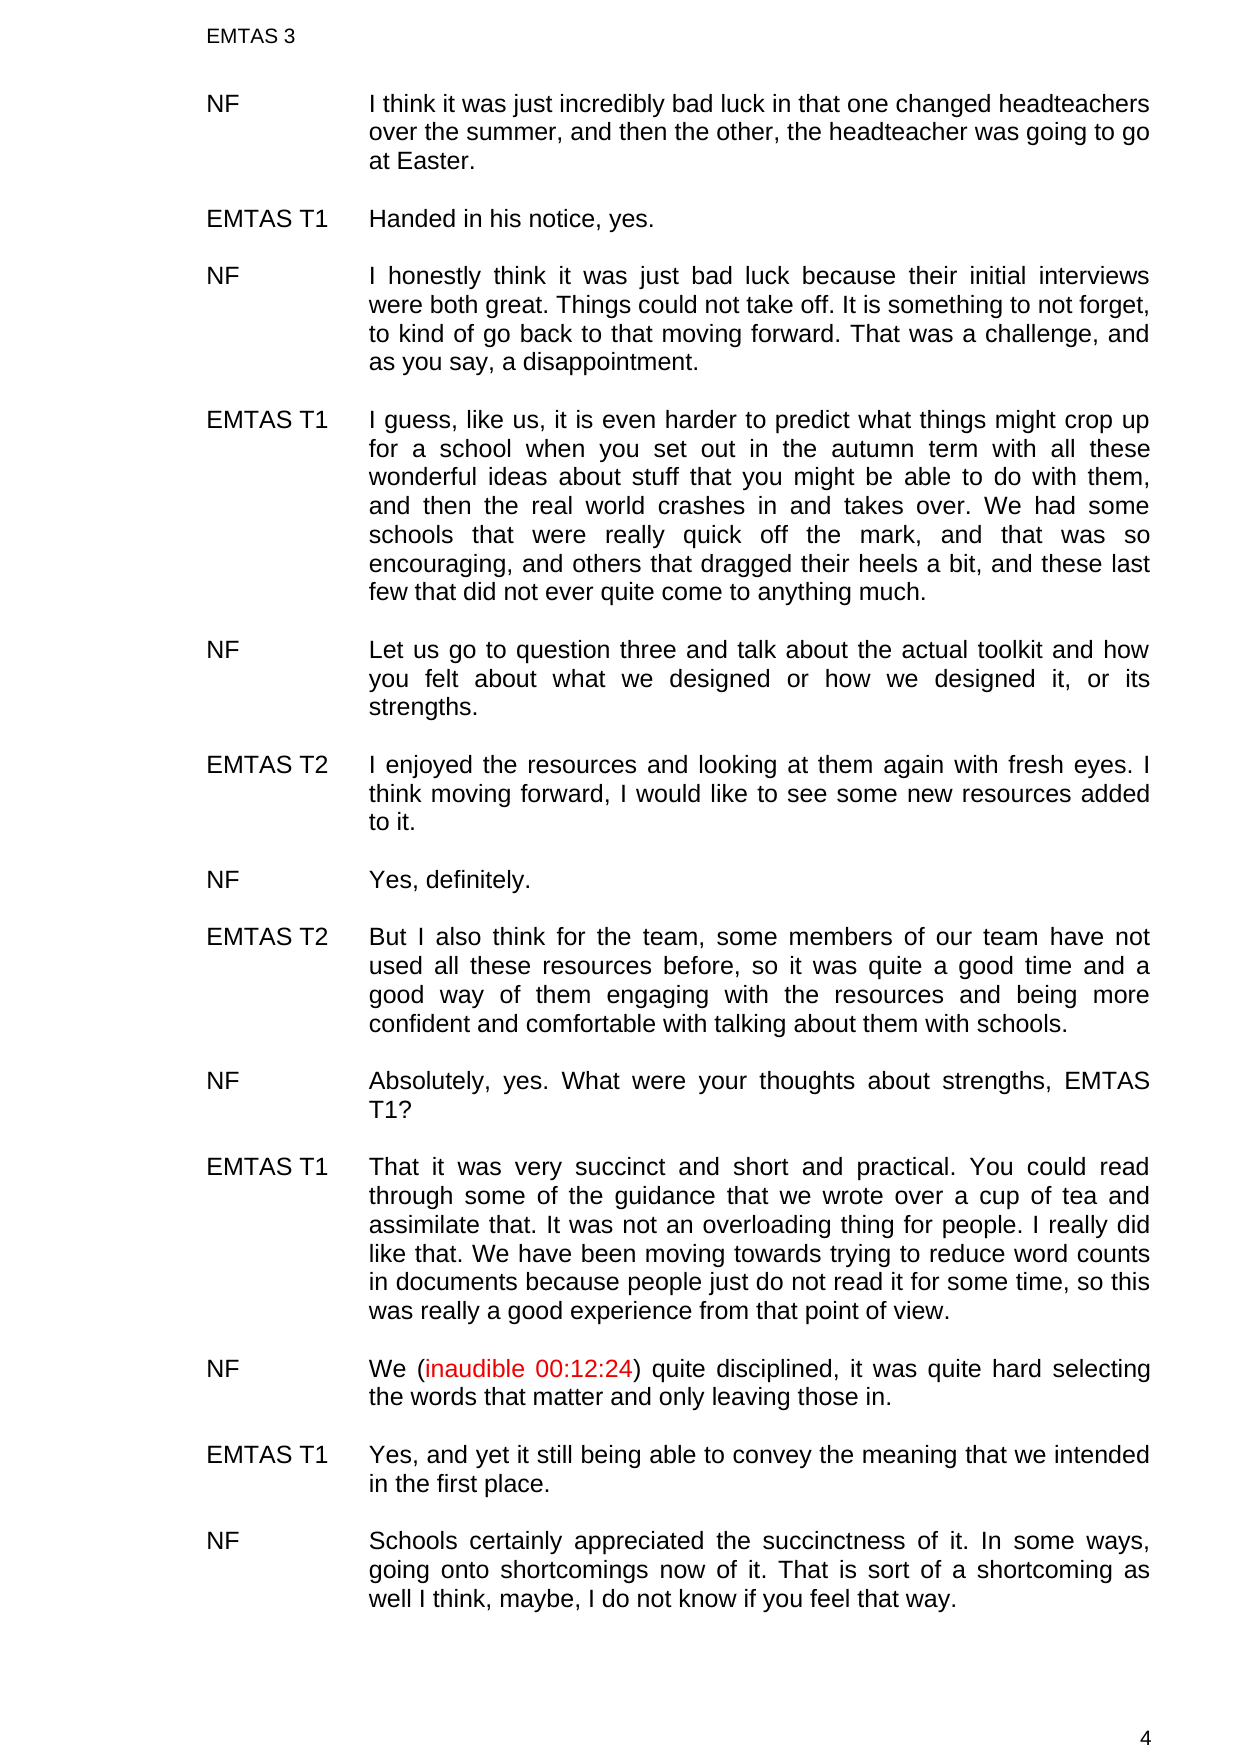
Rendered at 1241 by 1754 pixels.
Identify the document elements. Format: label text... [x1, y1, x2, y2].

text NF I honestly think it was just bad luck because their initial interviews were both great. Things could not take off. It is something to not forget, to kind of go back to that moving forward. That was a challenge, and as you say, a disappointment. [206, 261, 1152, 376]
text EMTAS T1 I guess, like us, it is even harder to predict what things might crop up for a school when you set out in the autumn term with all these wonderful ideas about stuff that you might be able to do with them, and then the real world crashes in and takes over. We had some schools that were really quick off the mark, and that was so encouraging, and others that dragged their heels a bit, and these last few that did not ever quite come to anything much. [206, 405, 1152, 606]
text EMTAS T1 Yes, and yet it still being able to convey the meaning that we intended in the first place. [206, 1440, 1152, 1497]
text EMTAS T2 I enjoyed the resources and looking at them again with fresh eyes. I think moving forward, I would like to see some new resources added to it. [206, 750, 1152, 836]
text NF Schools certainly appreciated the succinctness of it. In some ways, going onto shortcomings now of it. That is sort of a shortcoming as well I think, maybe, I do not know if you feel that way. [206, 1526, 1152, 1612]
text EMTAS T1 Handed in his notice, yes. [206, 204, 1152, 232]
text NF We (inaudible 00:12:24) quite disciplined, it was quite hard selecting the words that matter and only leaving those in. [206, 1354, 1152, 1411]
text NF Yes, definitely. [206, 865, 1152, 894]
text NF Absolutely, yes. What were your thoughts about strengths, EMTAS T1? [206, 1066, 1152, 1124]
text EMTAS T2 But I also think for the team, some members of our team have not used all these resources before, so it was quite a good time and a good way of them engaging with the resources and being more confident and comfortable with talking about them with schools. [206, 922, 1152, 1037]
text NF Let us go to question three and talk about the actual toolkit and how you felt about what we designed or how we designed it, or its strengths. [206, 635, 1152, 721]
text EMTAS T1 That it was very succinct and short and practical. You could read through some of the guidance that we wrote over a cup of tea and assimilate that. It was not an overloading thing for people. I really did like that. We have been moving towards trying to reduce word counts in documents because people just do not read it for some time, so this was really a good experience from that point of view. [206, 1152, 1152, 1325]
text NF I think it was just incredibly bad luck in that one changed headteachers over the summer, and then the other, the headteacher was going to go at Easter. [206, 89, 1152, 175]
